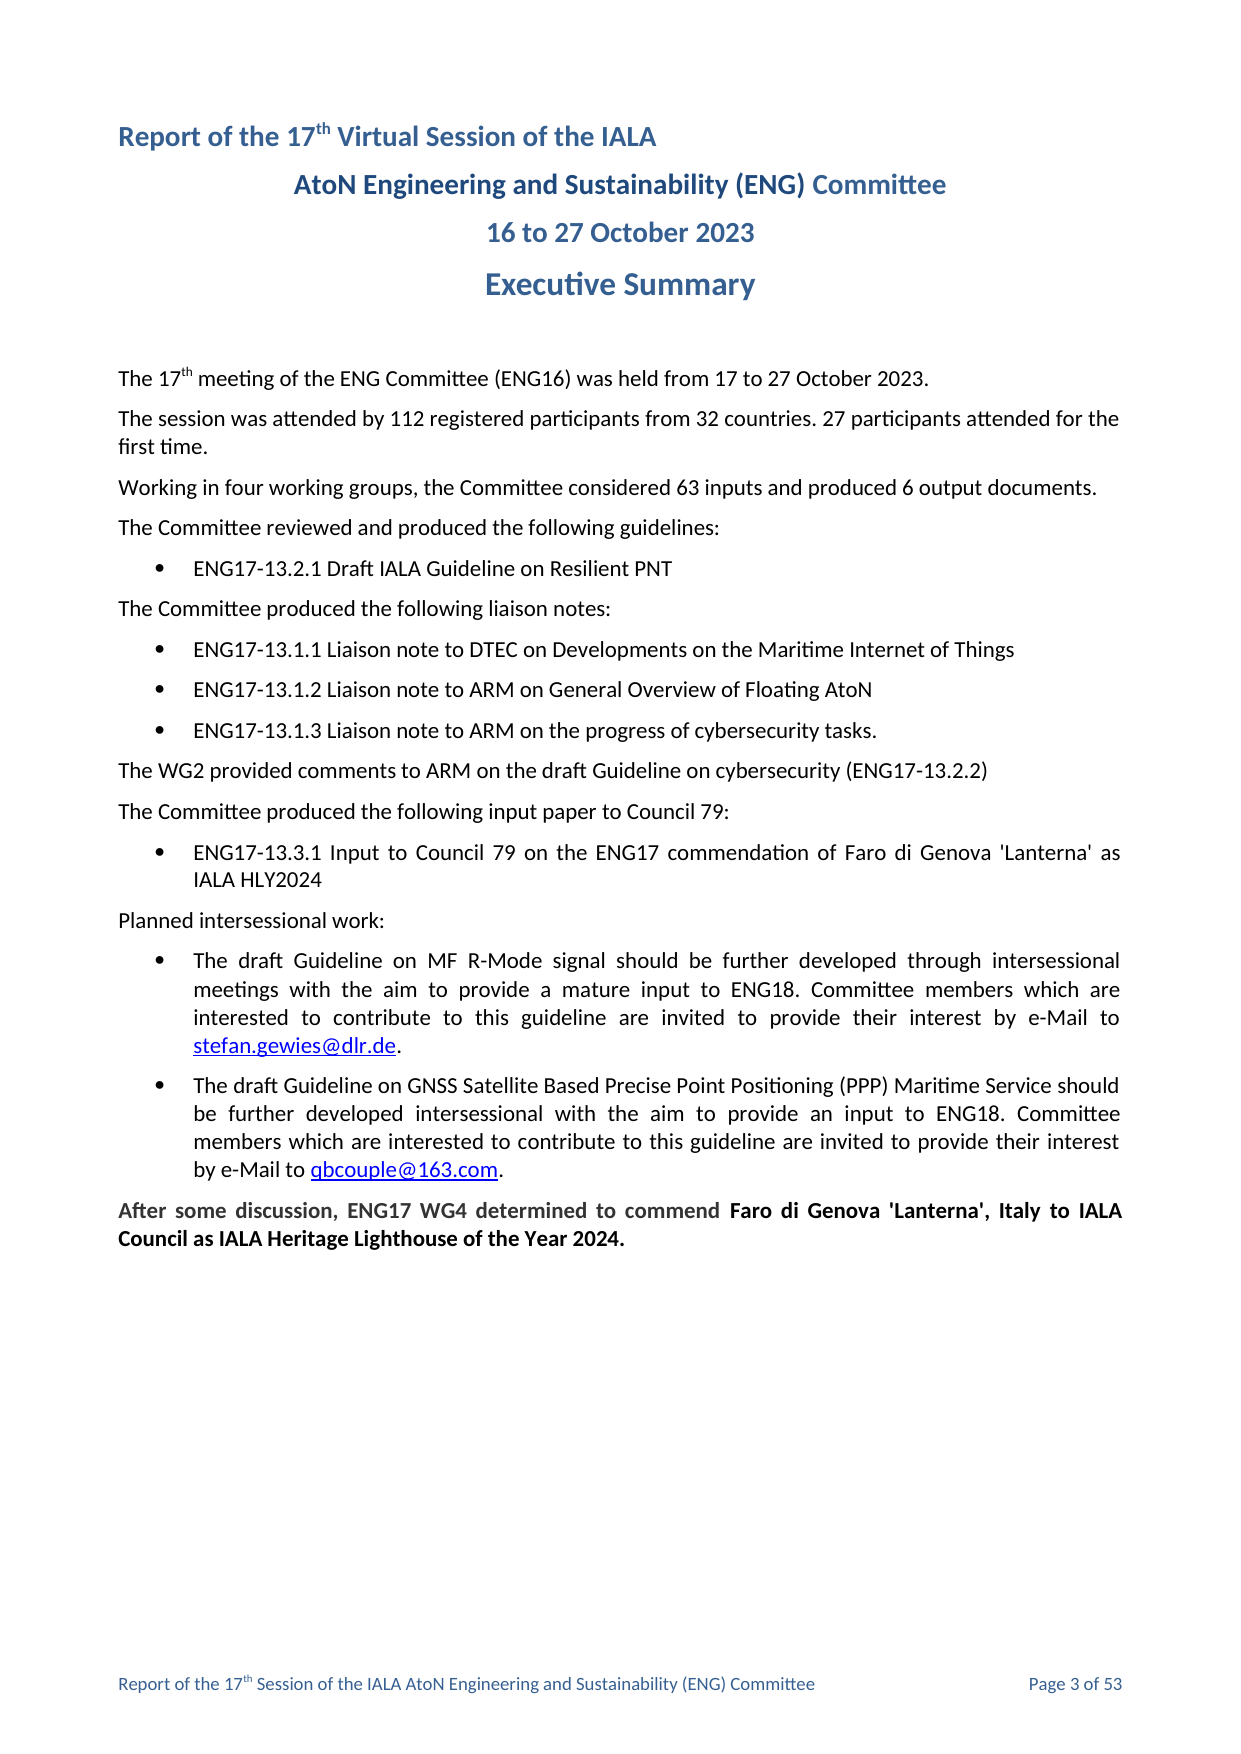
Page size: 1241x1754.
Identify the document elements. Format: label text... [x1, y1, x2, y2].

text The Committee reviewed and produced the following guidelines: [118, 513, 1122, 541]
list The draft Guideline on MF R-Mode signal should be further developed through intersessional meetings with the aim to provide a mature input to ENG18. Committee members which are interested to contribute to this guideline are invited to provide their interest by e-Mail to stefan.gewies@dlr.de. [156, 947, 1122, 1059]
text Planned intersessional work: [118, 906, 1122, 934]
list ENG17-13.3.1 Input to Council 79 on the ENG17 commendation of Faro di Genova 'Lanterna' as IALA HLY2024 [156, 838, 1122, 894]
text The 17th meeting of the ENG Committee (ENG16) was held from 17 to 27 October 2023. [118, 364, 1122, 392]
text The WG2 provided comments to ARM on the draft Guideline on cybersecurity (ENG17-13.2.2) [118, 757, 1122, 784]
title Executive Summary [118, 262, 1122, 303]
list The draft Guideline on GNSS Satellite Based Precise Point Positioning (PPP) Maritime Service should be further developed intersessional with the aim to provide an input to ENG18. Committee members which are interested to contribute to this guideline are invited to provide their interest by e-Mail to qbcouple@163.com. [156, 1071, 1122, 1183]
text The Committee produced the following input paper to Council 79: [118, 797, 1122, 825]
text The session was attended by 112 registered participants from 32 countries. 27 participants attended for the first time. [118, 404, 1122, 460]
text AtoN Engineering and Sustainability (ENG) Committee [118, 166, 1122, 202]
list ENG17-13.1.2 Liaison note to ARM on General Overview of Floating AtoN [156, 676, 1122, 703]
text 16 to 27 October 2023 [118, 214, 1122, 250]
list ENG17-13.2.1 Draft IALA Guideline on Resilient PNT [156, 554, 1122, 582]
list ENG17-13.1.1 Liaison note to DTEC on Developments on the Maritime Internet of Things [156, 635, 1122, 663]
text Working in four working groups, the Committee considered 63 inputs and produced 6 output documents. [118, 473, 1122, 501]
text After some discussion, ENG17 WG4 determined to commend Faro di Genova 'Lanterna', Italy to IALA Council as IALA Heritage Lighthouse of the Year 2024. [118, 1196, 1122, 1252]
list ENG17-13.1.3 Liaison note to ARM on the progress of cybersecurity tasks. [156, 716, 1122, 744]
text The Committee produced the following liaison notes: [118, 594, 1122, 622]
